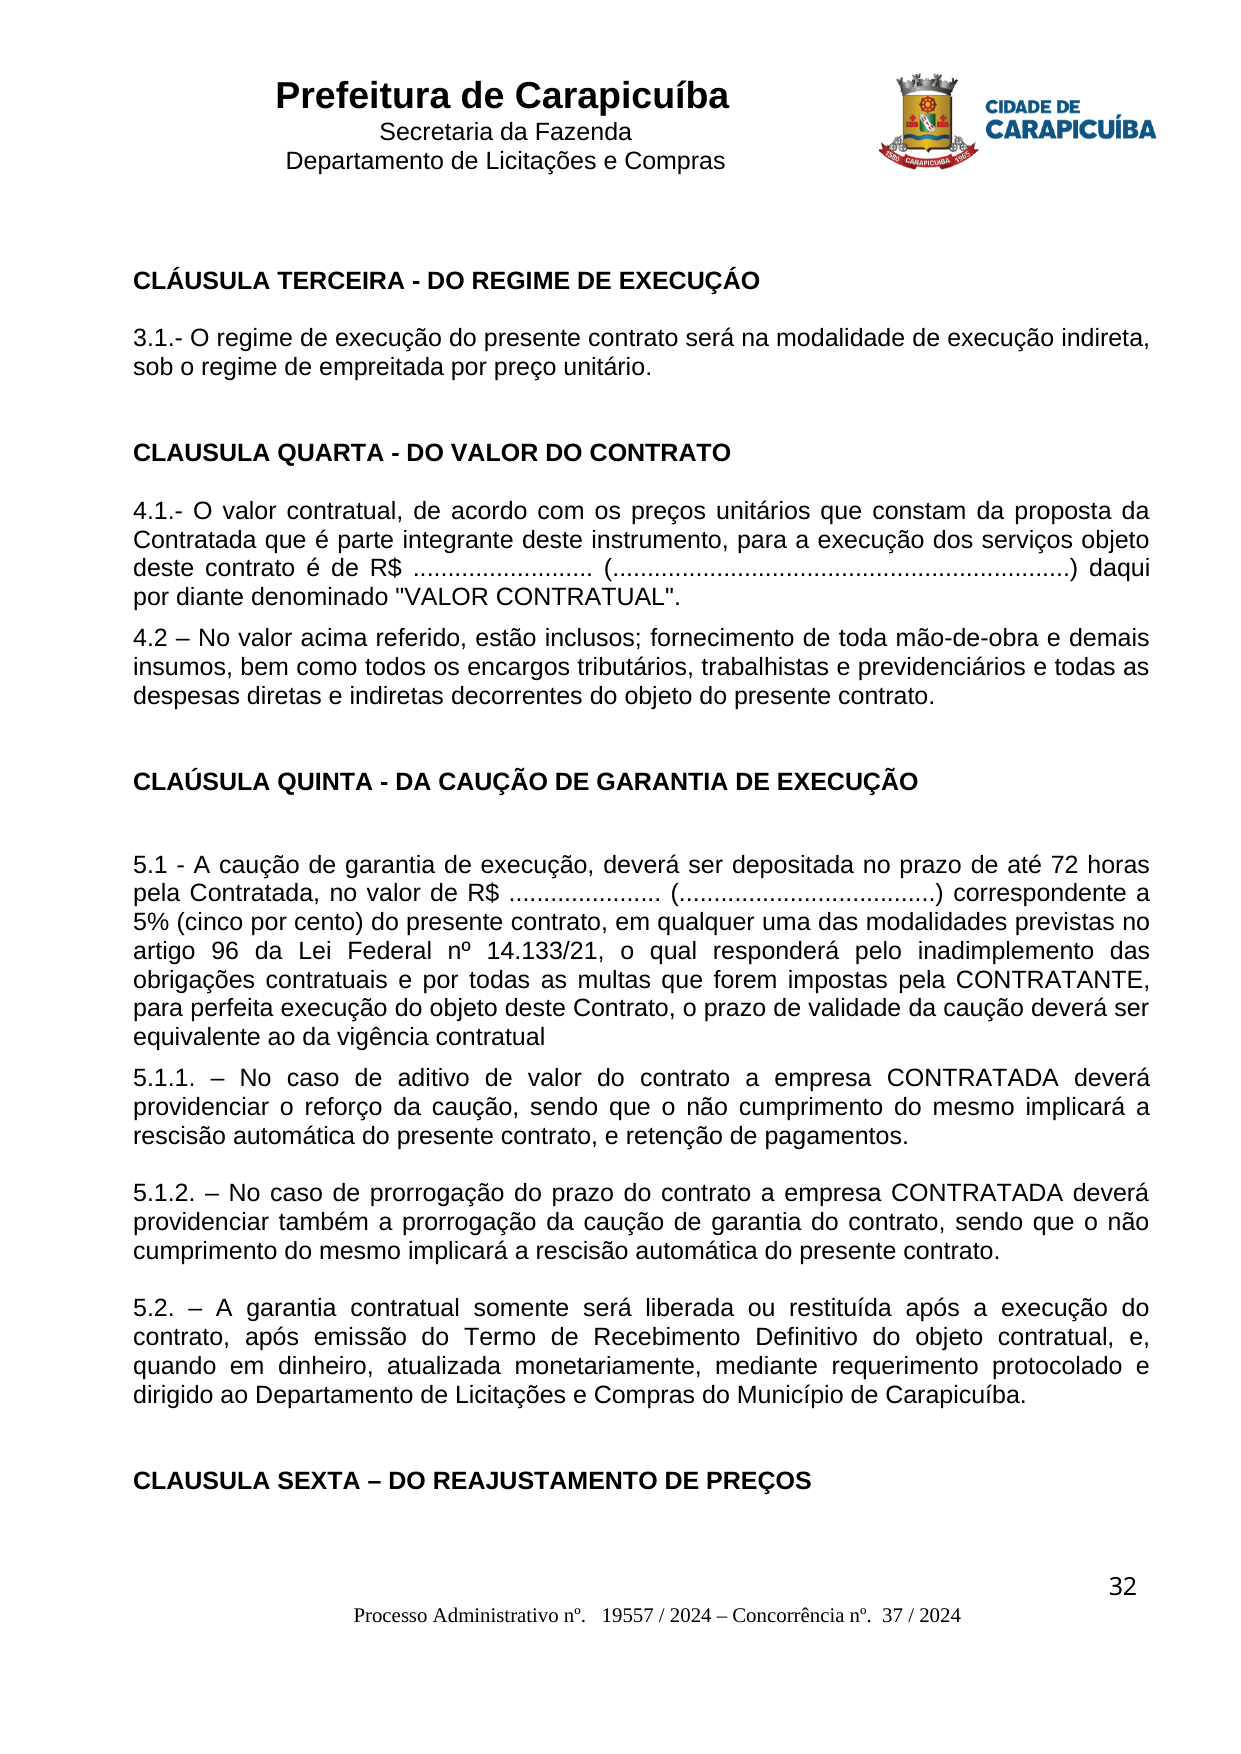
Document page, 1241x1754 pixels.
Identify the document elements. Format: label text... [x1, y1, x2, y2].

text CLAUSULA QUARTA - DO VALOR DO CONTRATO [133, 438, 1152, 467]
text CLÁUSULA TERCEIRA - DO REGIME DE EXECUÇÁO [133, 266, 1152, 295]
text 5.2. – A garantia contratual somente será liberada ou restituída após a execução do contrato, após emissão do Termo de Recebimento Definitivo do objeto contratual, e, quando em dinheiro, atualizada monetariamente, mediante requerimento protocolado e dirigido ao Departamento de Licitações e Compras do Município de Carapicuíba. [133, 1293, 1152, 1408]
text CLAUSULA SEXTA – DO REAJUSTAMENTO DE PREÇOS [133, 1466, 1152, 1495]
text 5.1.1. – No caso de aditivo de valor do contrato a empresa CONTRATADA deverá providenciar o reforço da caução, sendo que o não cumprimento do mesmo implicará a rescisão automática do presente contrato, e retenção de pagamentos. [133, 1063, 1152, 1150]
text 4.2 – No valor acima referido, estão inclusos; fornecimento de toda mão-de-obra e demais insumos, bem como todos os encargos tributários, trabalhistas e previdenciários e todas as despesas diretas e indiretas decorrentes do objeto do presente contrato. [133, 623, 1152, 710]
text 3.1.- O regime de execução do presente contrato será na modalidade de execução indireta, sob o regime de empreitada por preço unitário. [133, 323, 1152, 381]
text CLAÚSULA QUINTA - DA CAUÇÃO DE GARANTIA DE EXECUÇÃO [133, 767, 1152, 796]
text 5.1 - A caução de garantia de execução, deverá ser depositada no prazo de até 72 horas pela Contratada, no valor de R$ ...................... (.....................................) correspondente a 5% (cinco por cento) do presente contrato, em qualquer uma das modalidades previstas no artigo 96 da Lei Federal nº 14.133/21, o qual responderá pelo inadimplemento das obrigações contratuais e por todas as multas que forem impostas pela CONTRATANTE, para perfeita execução do objeto deste Contrato, o prazo de validade da caução deverá ser equivalente ao da vigência contratual [133, 850, 1152, 1051]
text 5.1.2. – No caso de prorrogação do prazo do contrato a empresa CONTRATADA deverá providenciar também a prorrogação da caução de garantia do contrato, sendo que o não cumprimento do mesmo implicará a rescisão automática do presente contrato. [133, 1178, 1152, 1265]
picture [877, 65, 1159, 172]
text 4.1.- O valor contratual, de acordo com os preços unitários que constam da proposta da Contratada que é parte integrante deste instrumento, para a execução dos serviços objeto deste contrato é de R$ .......................... (..................................................................) daqui por diante denominado "VALOR CONTRATUAL". [133, 496, 1152, 611]
